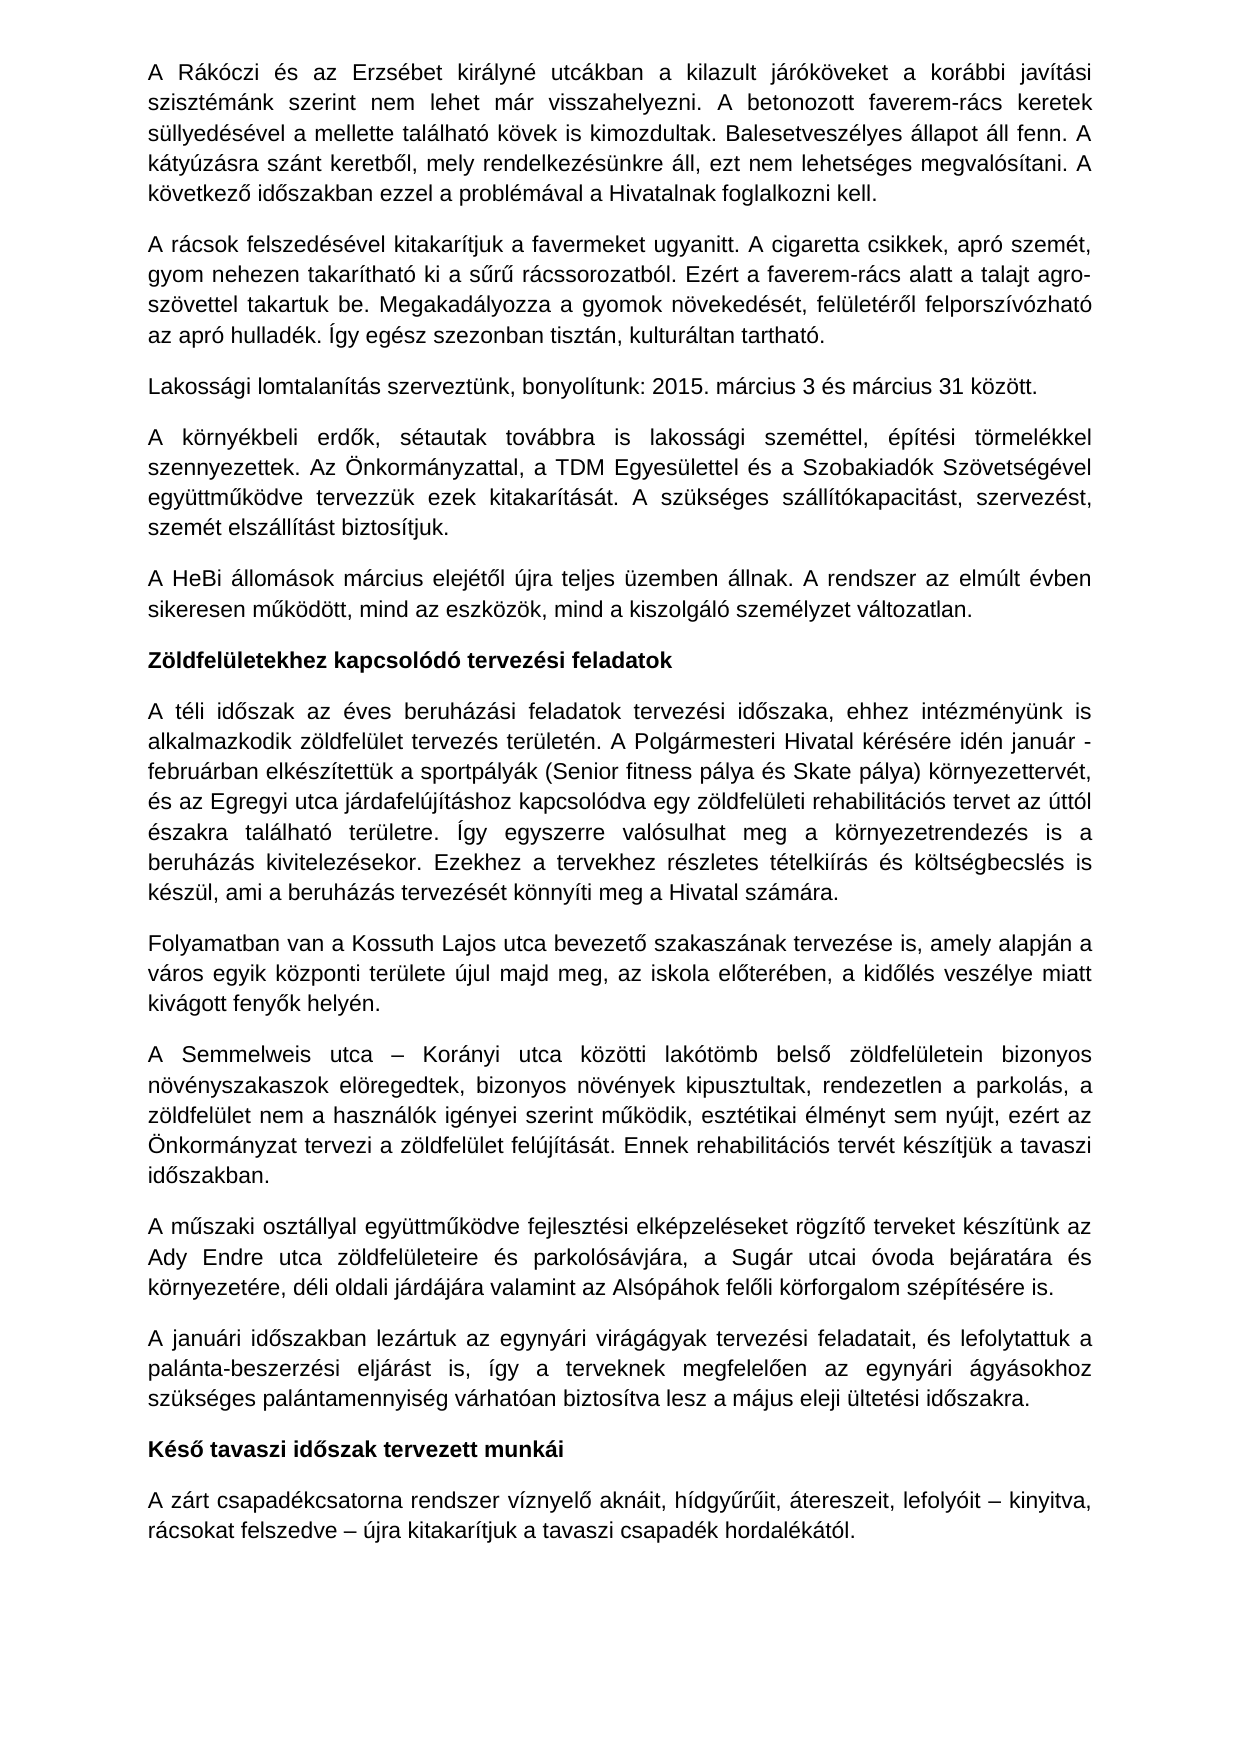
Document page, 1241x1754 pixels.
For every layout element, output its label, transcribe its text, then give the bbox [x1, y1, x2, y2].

text Lakossági lomtalanítás szerveztünk, bonyolítunk: 2015. március 3 és március 31 között. [148, 373, 1093, 399]
text A műszaki osztállyal együttműködve fejlesztési elképzeléseket rögzítő terveket készítünk az Ady Endre utca zöldfelületeire és parkolósávjára, a Sugár utcai óvoda bejáratára és környezetére, déli oldali járdájára valamint az Alsópáhok felőli körforgalom szépítésére is. [148, 1213, 1093, 1300]
text A Rákóczi és az Erzsébet királyné utcákban a kilazult járóköveket a korábbi javítási szisztémánk szerint nem lehet már visszahelyezni. A betonozott faverem-rács keretek süllyedésével a mellette található kövek is kimozdultak. Balesetveszélyes állapot áll fenn. A kátyúzásra szánt keretből, mely rendelkezésünkre áll, ezt nem lehetséges megvalósítani. A következő időszakban ezzel a problémával a Hivatalnak foglalkozni kell. [148, 59, 1093, 206]
text A Semmelweis utca – Korányi utca közötti lakótömb belső zöldfelületein bizonyos növényszakaszok elöregedtek, bizonyos növények kipusztultak, rendezetlen a parkolás, a zöldfelület nem a használók igényei szerint működik, esztétikai élményt sem nyújt, ezért az Önkormányzat tervezi a zöldfelület felújítását. Ennek rehabilitációs tervét készítjük a tavaszi időszakban. [148, 1041, 1093, 1188]
text A környékbeli erdők, sétautak továbbra is lakossági szeméttel, építési törmelékkel szennyezettek. Az Önkormányzattal, a TDM Egyesülettel és a Szobakiadók Szövetségével együttműködve tervezzük ezek kitakarítását. A szükséges szállítókapacitást, szervezést, szemét elszállítást biztosítjuk. [148, 424, 1093, 541]
text Késő tavaszi időszak tervezett munkái [148, 1436, 1093, 1462]
text A rácsok felszedésével kitakarítjuk a favermeket ugyanitt. A cigaretta csikkek, apró szemét, gyom nehezen takarítható ki a sűrű rácssorozatból. Ezért a faverem-rács alatt a talajt agro-szövettel takartuk be. Megakadályozza a gyomok növekedését, felületéről felporszívózható az apró hulladék. Így egész szezonban tisztán, kulturáltan tartható. [148, 231, 1093, 348]
text A januári időszakban lezártuk az egynyári virágágyak tervezési feladatait, és lefolytattuk a palánta-beszerzési eljárást is, így a terveknek megfelelően az egynyári ágyásokhoz szükséges palántamennyiség várhatóan biztosítva lesz a május eleji ültetési időszakra. [148, 1325, 1093, 1411]
text Folyamatban van a Kossuth Lajos utca bevezető szakaszának tervezése is, amely alapján a város egyik központi területe újul majd meg, az iskola előterében, a kidőlés veszélye miatt kivágott fenyők helyén. [148, 930, 1093, 1017]
text A téli időszak az éves beruházási feladatok tervezési időszaka, ehhez intézményünk is alkalmazkodik zöldfelület tervezés területén. A Polgármesteri Hivatal kérésére idén január - februárban elkészítettük a sportpályák (Senior fitness pálya és Skate pálya) környezettervét, és az Egregyi utca járdafelújításhoz kapcsolódva egy zöldfelületi rehabilitációs tervet az úttól északra található területre. Így egyszerre valósulhat meg a környezetrendezés is a beruházás kivitelezésekor. Ezekhez a tervekhez részletes tételkiírás és költségbecslés is készül, ami a beruházás tervezését könnyíti meg a Hivatal számára. [148, 698, 1093, 905]
text A zárt csapadékcsatorna rendszer víznyelő aknáit, hídgyűrűit, átereszeit, lefolyóit – kinyitva, rácsokat felszedve – újra kitakarítjuk a tavaszi csapadék hordalékától. [148, 1487, 1093, 1544]
text A HeBi állomások március elejétől újra teljes üzemben állnak. A rendszer az elmúlt évben sikeresen működött, mind az eszközök, mind a kiszolgáló személyzet változatlan. [148, 565, 1093, 622]
text Zöldfelületekhez kapcsolódó tervezési feladatok [148, 647, 1093, 673]
